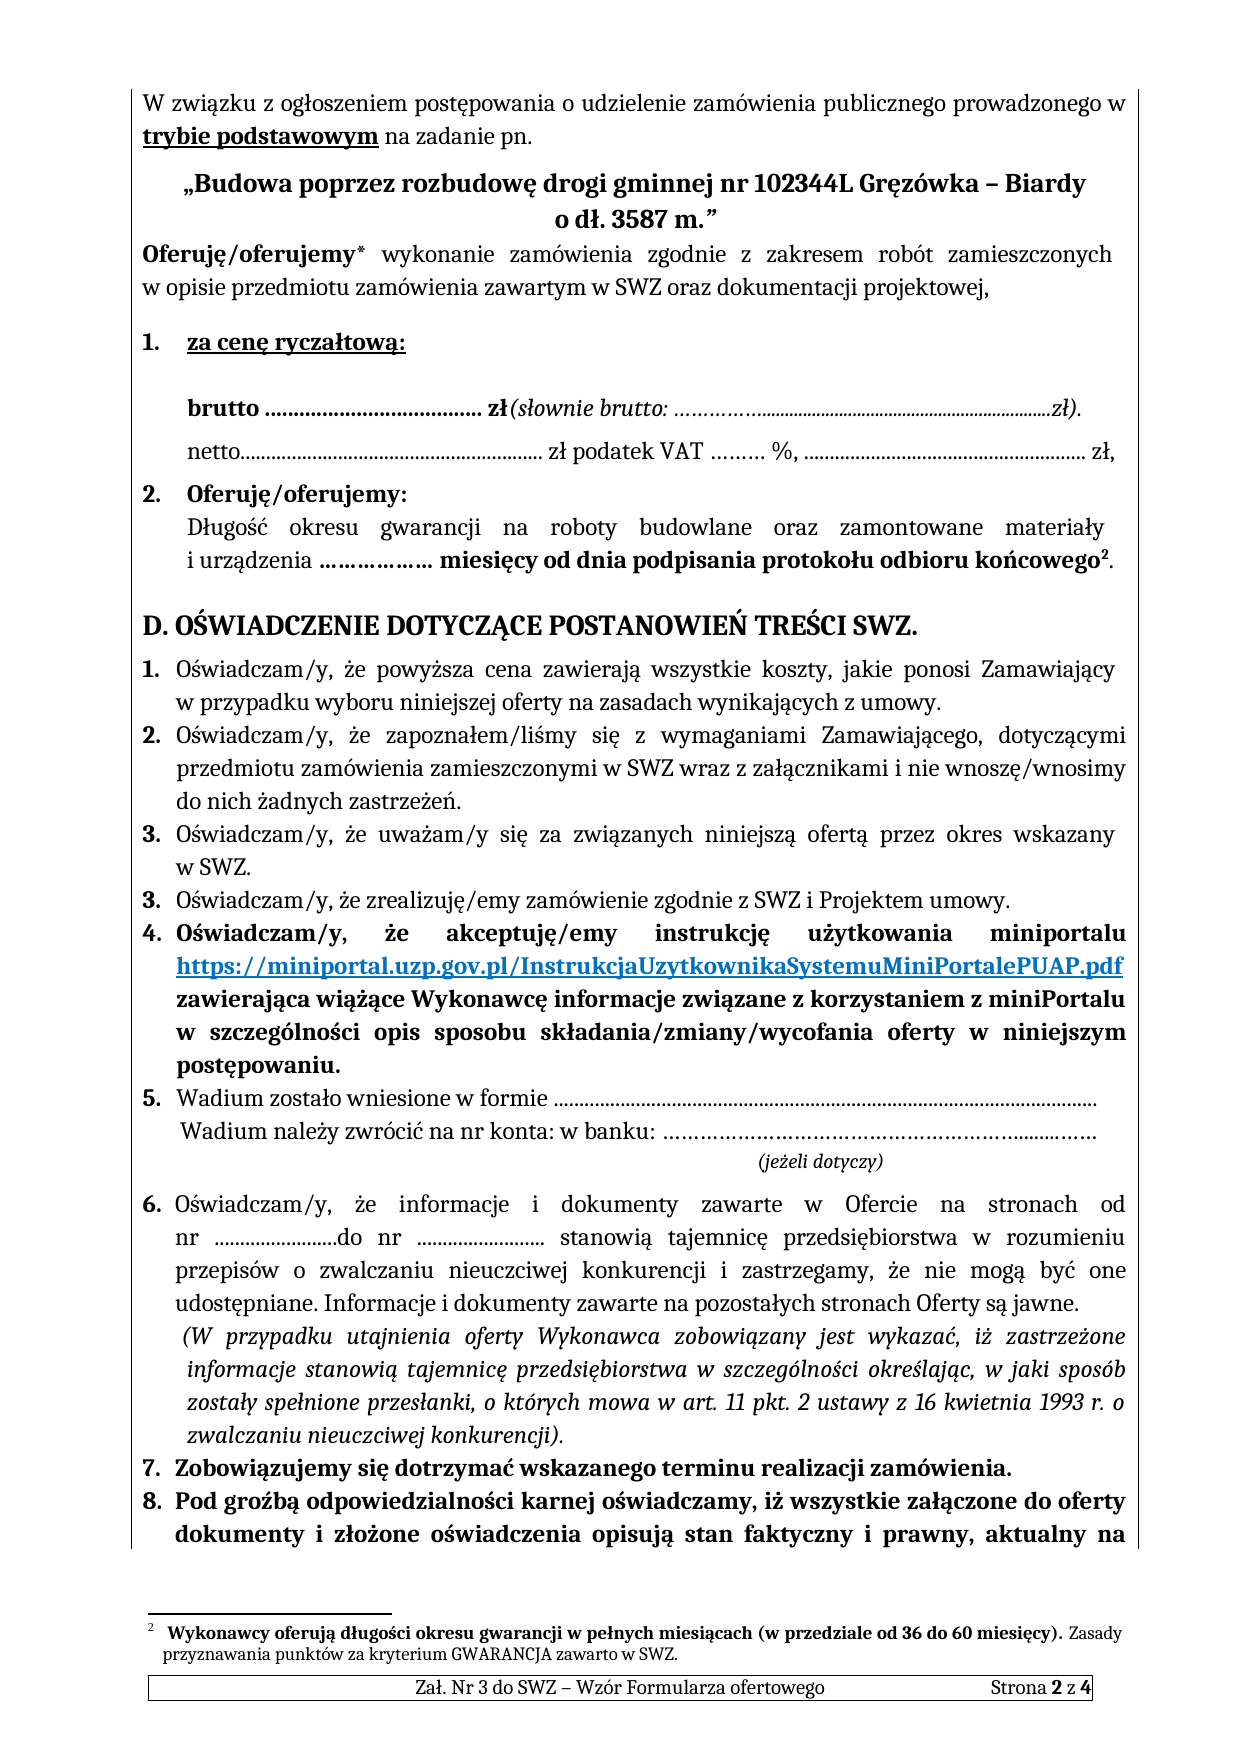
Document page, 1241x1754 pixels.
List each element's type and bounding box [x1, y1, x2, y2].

table_cell [132, 609, 1138, 1549]
table_cell [132, 89, 1138, 609]
